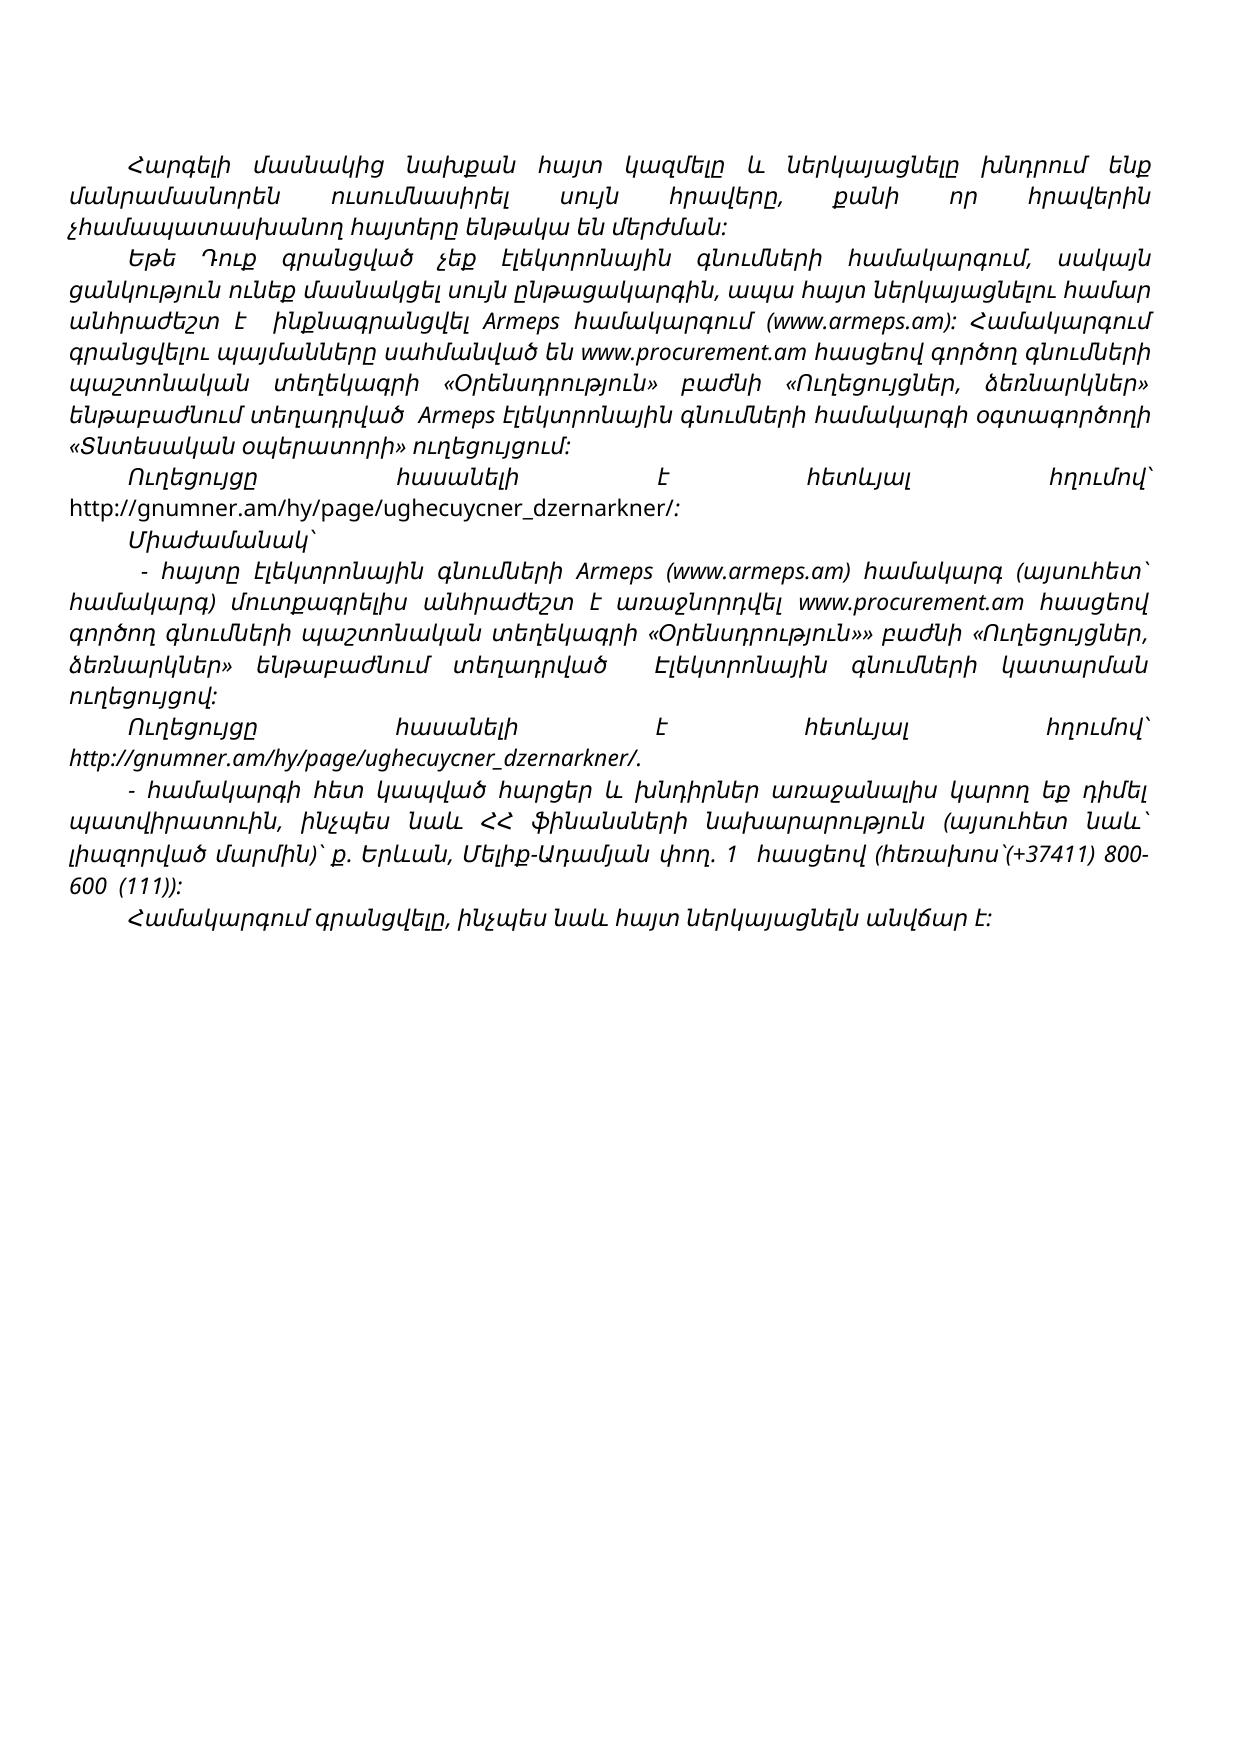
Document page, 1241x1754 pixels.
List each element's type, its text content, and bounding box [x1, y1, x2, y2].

text Համակարգում գրանցվելը, ինչպես նաև հայտ ներկայացնելն անվճար է: [69, 901, 1152, 933]
text Միաժամանակ՝ [69, 524, 1152, 555]
text - հայտը էլեկտրոնային գնումների Armeps (www.armeps.am) համակարգ (այսուհետ` համակարգ) մուտքագրելիս անհրաժեշտ է առաջնորդվել www.procurement.am հասցեով գործող գնումների պաշտոնական տեղեկագրի «Օրենսդրություն»» բաժնի «Ուղեցույցներ, ձեռնարկներ» ենթաբաժնում տեղադրված Էլեկտրոնային գնումների կատարման ուղեցույցով: [69, 555, 1152, 711]
text Հարգելի մասնակից նախքան հայտ կազմելը և ներկայացնելը խնդրում ենք մանրամասնորեն ուսումնասիրել սույն հրավերը, քանի որ հրավերին չհամապատասխանող հայտերը ենթակա են մերժման: [69, 149, 1152, 242]
text Ուղեցույցը հասանելի է հետևյալ հղումով՝ http://gnumner.am/hy/page/ughecuycner_dzernarkner/. [69, 711, 1152, 774]
text - համակարգի հետ կապված հարցեր և խնդիրներ առաջանալիս կարող եք դիմել պատվիրատուին, ինչպես նաև ՀՀ ֆինանսների նախարարություն (այսուհետ նաև` լիազորված մարմին)` ք. Երևան, Մելիք-Ադամյան փող. 1 հասցեով (հեռախոս`(+37411) 800-600 (111)): [69, 774, 1152, 901]
text Ուղեցույցը հասանելի է հետևյալ հղումով՝ http://gnumner.am/hy/page/ughecuycner_dzernarkner/: [69, 461, 1152, 524]
text Եթե Դուք գրանցված չեք էլեկտրոնային գնումների համակարգում, սակայն ցանկություն ունեք մասնակցել սույն ընթացակարգին, ապա հայտ ներկայացնելու համար անհրաժեշտ է ինքնագրանցվել Armeps համակարգում (www.armeps.am): Համակարգում գրանցվելու պայմանները սահմանված են www.procurement.am հասցեով գործող գնումների պաշտոնական տեղեկագրի «Օրենսդրություն» բաժնի «Ուղեցույցներ, ձեռնարկներ» ենթաբաժնում տեղադրված Armeps էլեկտրոնային գնումների համակարգի օգտագործողի «Տնտեսական օպերատորի» ուղեցույցում: [69, 242, 1152, 461]
